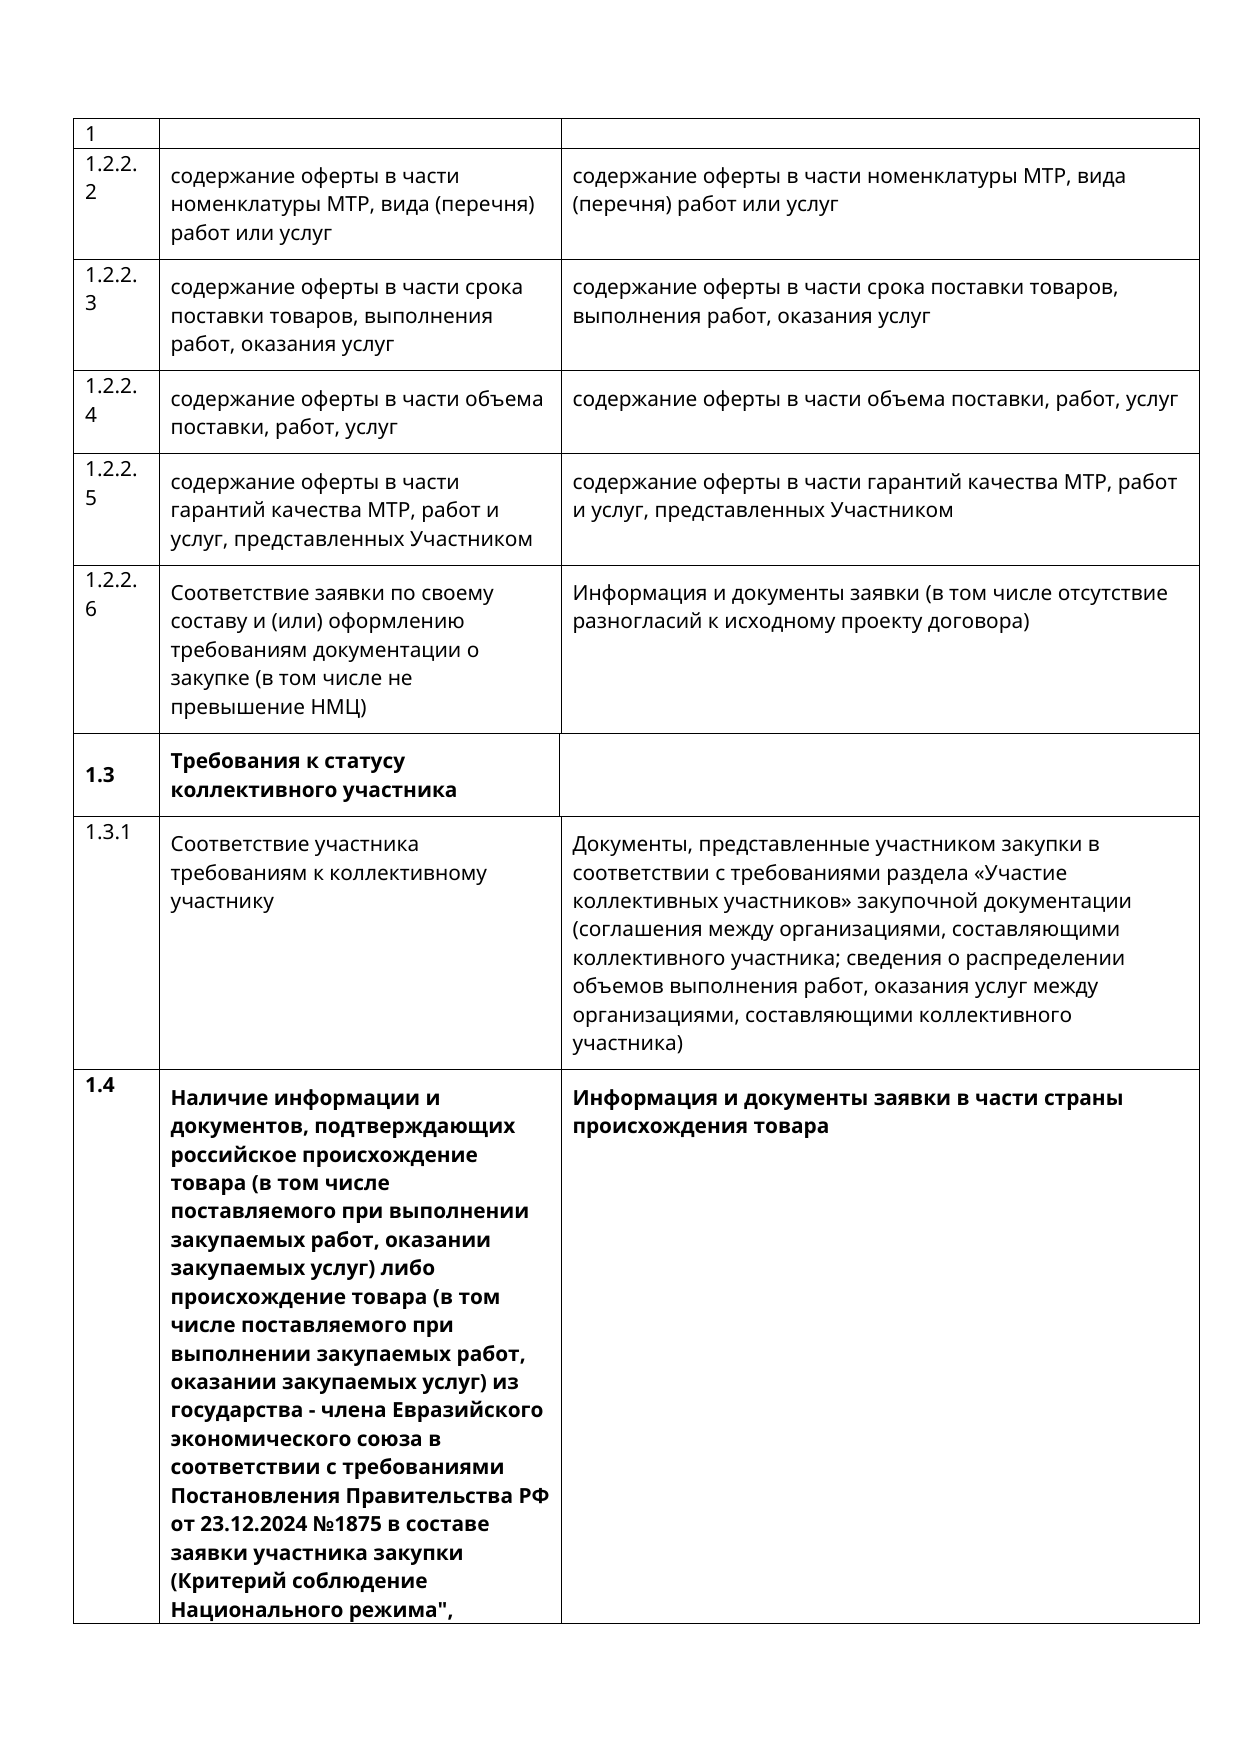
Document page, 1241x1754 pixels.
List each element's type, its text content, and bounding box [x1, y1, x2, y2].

table_cell Документы, представленные участником закупки в соответствии с требованиями раздела «Участие коллективных участников» закупочной документации (соглашения между организациями, составляющими коллективного участника; сведения о распределении объемов выполнения работ, оказания услуг между организациями, составляющими коллективного участника) [562, 817, 1199, 1069]
table_cell 1.2.2.5 [74, 454, 159, 564]
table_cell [160, 1070, 561, 1623]
table_cell 1.2.2.3 [74, 260, 159, 370]
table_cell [160, 119, 561, 148]
table_cell содержание оферты в части срока поставки товаров, выполнения работ, оказания услуг [160, 260, 561, 370]
table_cell 1.2.2.4 [74, 371, 159, 453]
table_cell содержание оферты в части номенклатуры МТР, вида (перечня) работ или услуг [160, 149, 561, 259]
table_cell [562, 119, 1199, 148]
table_cell содержание оферты в части объема поставки, работ, услуг [562, 371, 1199, 453]
table_cell 1.2.2.2 [74, 149, 159, 259]
table_cell содержание оферты в части гарантий качества МТР, работ и услуг, представленных Участником [160, 454, 561, 564]
table_cell содержание оферты в части номенклатуры МТР, вида (перечня) работ или услуг [562, 149, 1199, 259]
table_cell 1.2.2.1 [74, 119, 159, 148]
table_cell Требования к статусу коллективного участника [160, 734, 559, 816]
table_cell содержание оферты в части объема поставки, работ, услуг [160, 371, 561, 453]
table_cell Соответствие участника требованиям к коллективному участнику [160, 817, 561, 1069]
table_cell 1.4 [74, 1070, 159, 1623]
table_cell содержание оферты в части срока поставки товаров, выполнения работ, оказания услуг [562, 260, 1199, 370]
table_cell [560, 734, 1199, 816]
table_cell 1.2.2.6 [74, 566, 159, 733]
table_cell 1.3 [74, 734, 159, 816]
table_cell 1.3.1 [74, 817, 159, 1069]
table_cell Информация и документы заявки (в том числе отсутствие разногласий к исходному проекту договора) [562, 566, 1199, 733]
table_cell Соответствие заявки по своему составу и (или) оформлению требованиям документации о закупке (в том числе не превышение НМЦ) [160, 566, 561, 733]
table_cell содержание оферты в части гарантий качества МТР, работ и услуг, представленных Участником [562, 454, 1199, 564]
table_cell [562, 1070, 1199, 1623]
